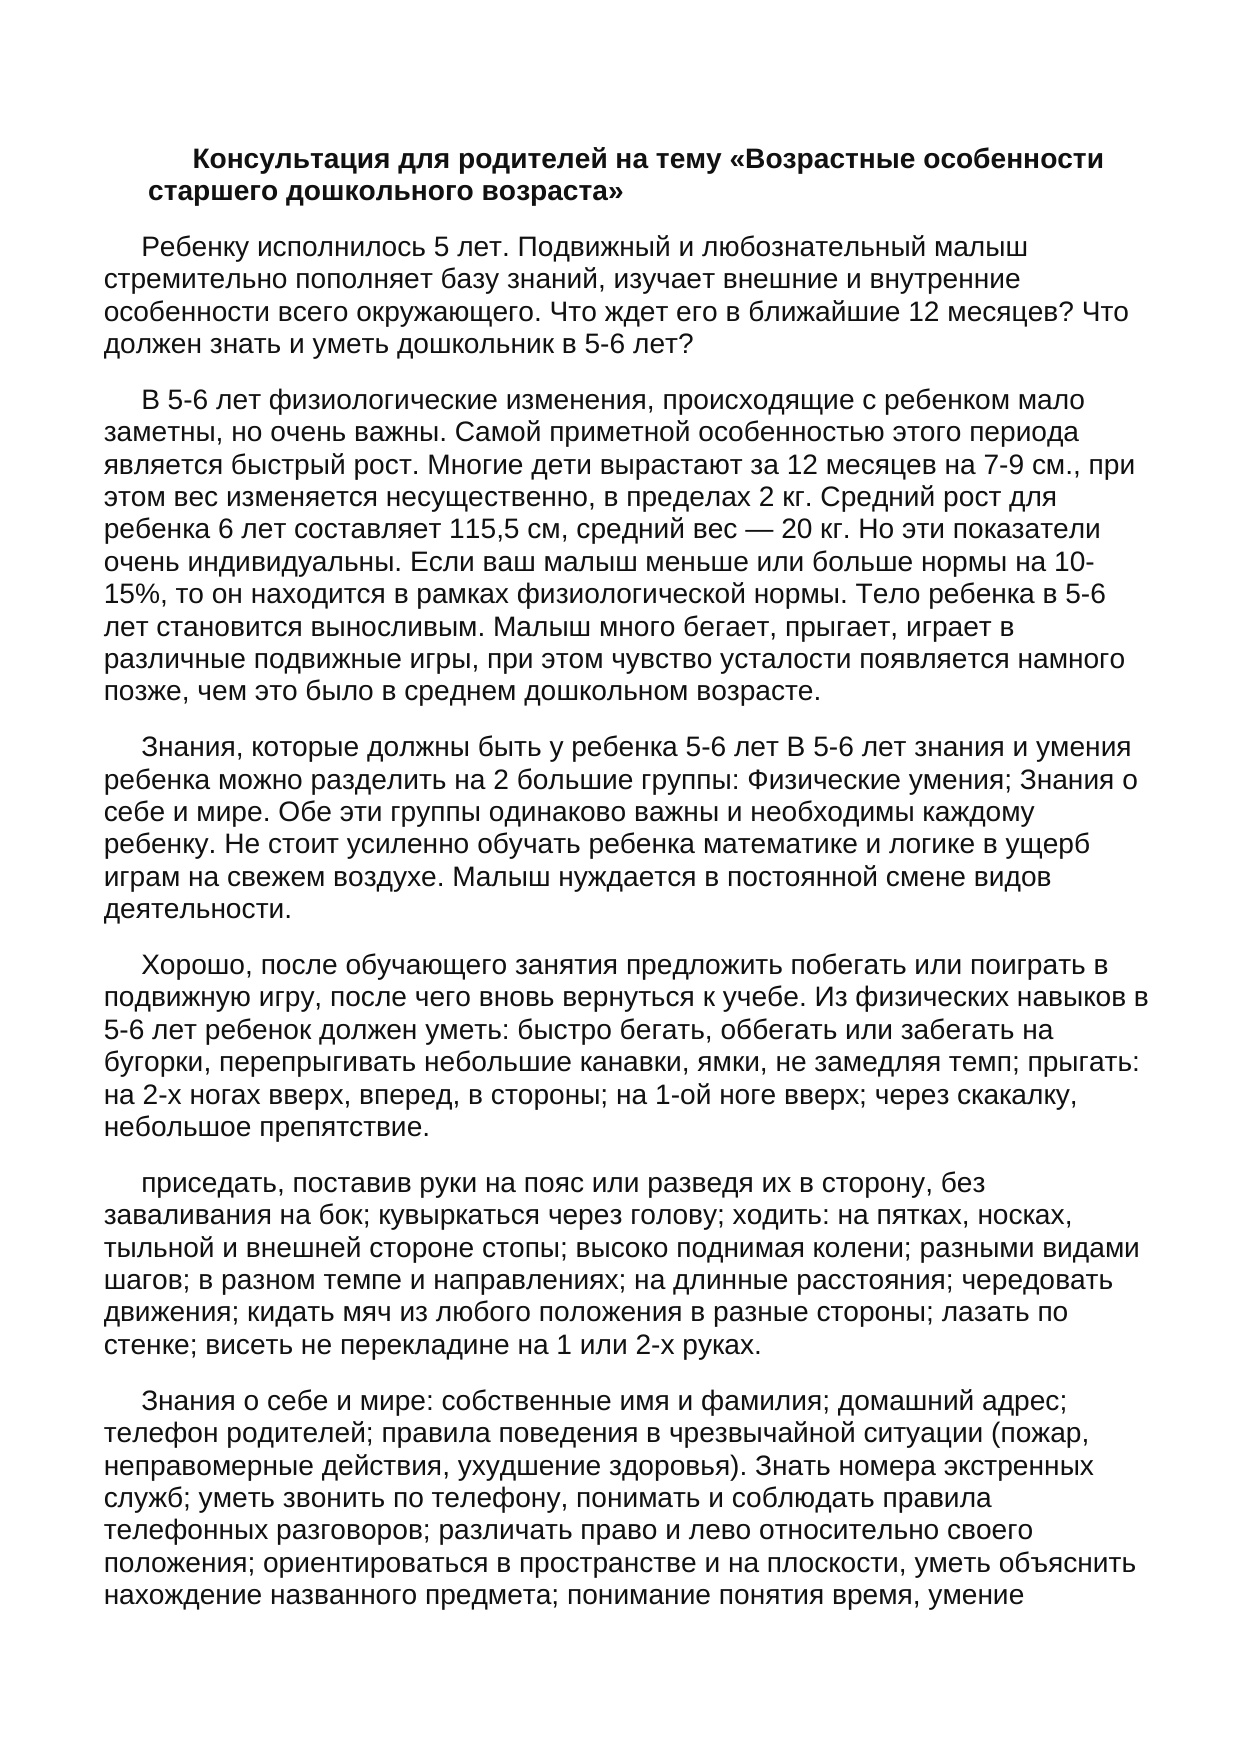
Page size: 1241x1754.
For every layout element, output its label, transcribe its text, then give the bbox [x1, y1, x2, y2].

text В 5-6 лет физиологические изменения, происходящие с ребенком мало заметны, но очень важны. Самой приметной особенностью этого периода является быстрый рост. Многие дети вырастают за 12 месяцев на 7-9 см., при этом вес изменяется несущественно, в пределах 2 кг. Средний рост для ребенка 6 лет составляет 115,5 см, средний вес — 20 кг. Но эти показатели очень индивидуальны. Если ваш малыш меньше или больше нормы на 10-15%, то он находится в рамках физиологической нормы. Тело ребенка в 5-6 лет становится выносливым. Малыш много бегает, прыгает, играет в различные подвижные игры, при этом чувство усталости появляется намного позже, чем это было в среднем дошкольном возрасте. [103, 383, 1152, 707]
text Ребенку исполнилось 5 лет. Подвижный и любознательный малыш стремительно пополняет базу знаний, изучает внешние и внутренние особенности всего окружающего. Что ждет его в ближайшие 12 месяцев? Что должен знать и уметь дошкольник в 5-6 лет? [103, 230, 1152, 359]
text Знания, которые должны быть у ребенка 5-6 лет В 5-6 лет знания и умения ребенка можно разделить на 2 большие группы: Физические умения; Знания о себе и мире. Обе эти группы одинаково важны и необходимы каждому ребенку. Не стоит усиленно обучать ребенка математике и логике в ущерб играм на свежем воздухе. Малыш нуждается в постоянной смене видов деятельности. [103, 730, 1152, 924]
text Консультация для родителей на тему «Возрастные особенности старшего дошкольного возраста» [148, 142, 1152, 206]
text Хорошо, после обучающего занятия предложить побегать или поиграть в подвижную игру, после чего вновь вернуться к учебе. Из физических навыков в 5-6 лет ребенок должен уметь: быстро бегать, оббегать или забегать на бугорки, перепрыгивать небольшие канавки, ямки, не замедляя темп; прыгать: на 2-х ногах вверх, вперед, в стороны; на 1-ой ноге вверх; через скакалку, небольшое препятствие. [103, 948, 1152, 1142]
text приседать, поставив руки на пояс или разведя их в сторону, без заваливания на бок; кувыркаться через голову; ходить: на пятках, носках, тыльной и внешней стороне стопы; высоко поднимая колени; разными видами шагов; в разном темпе и направлениях; на длинные расстояния; чередовать движения; кидать мяч из любого положения в разные стороны; лазать по стенке; висеть не перекладине на 1 или 2-х руках. [103, 1166, 1152, 1360]
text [103, 1384, 1152, 1610]
